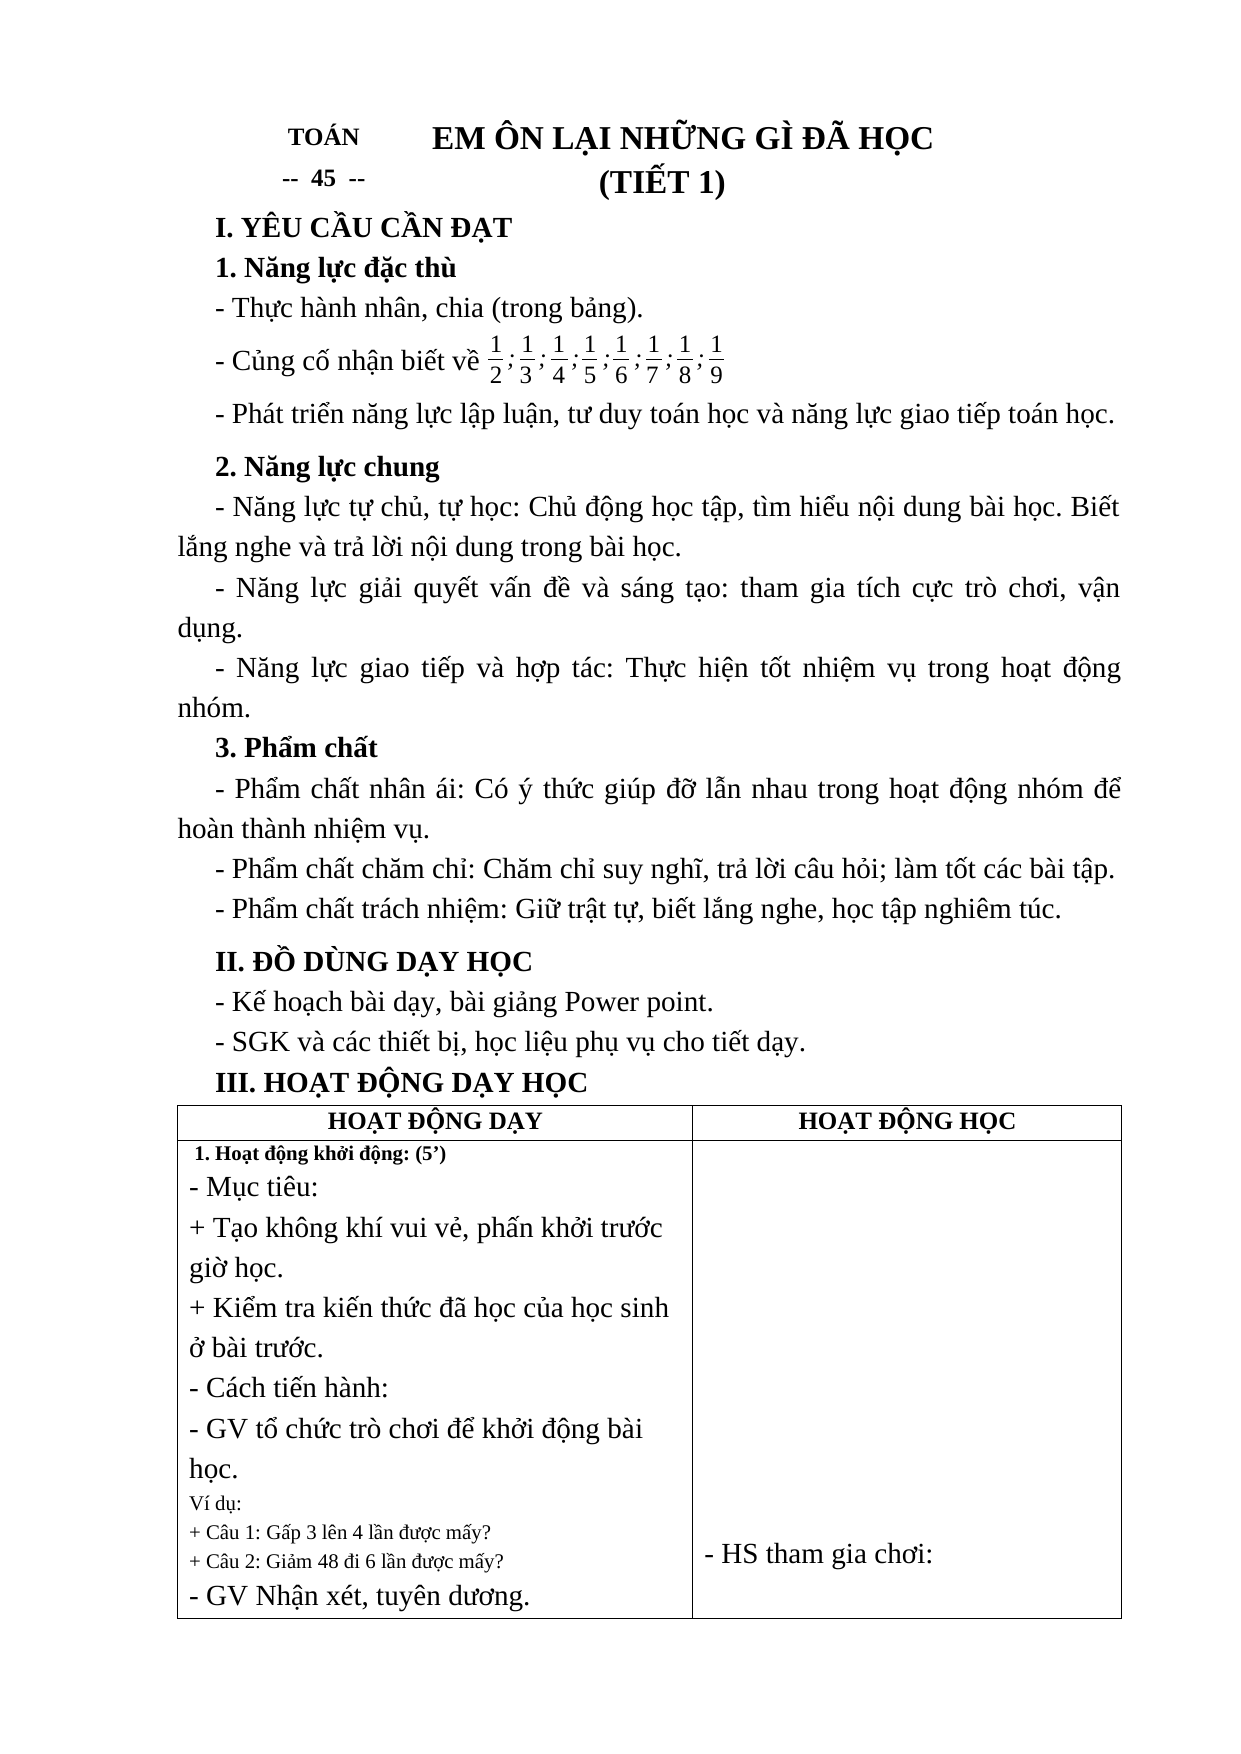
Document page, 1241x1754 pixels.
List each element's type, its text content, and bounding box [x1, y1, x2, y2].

table_header HOẠT ĐỘNG DẠY [178, 1106, 692, 1140]
text - Phát triển năng lực lập luận, tư duy toán học và năng lực giao tiếp toán học. [177, 396, 1122, 430]
text - Phẩm chất chăm chỉ: Chăm chỉ suy nghĩ, trả lời câu hỏi; làm tốt các bài tập. [177, 851, 1122, 885]
text - Năng lực giao tiếp và hợp tác: Thực hiện tốt nhiệm vụ trong hoạt động nhóm. [177, 650, 1122, 724]
text - Phẩm chất trách nhiệm: Giữ trật tự, biết lắng nghe, học tập nghiêm túc. [177, 891, 1122, 925]
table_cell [178, 1141, 692, 1618]
text - Củng cố nhận biết về [177, 331, 1122, 390]
text - Kế hoạch bài dạy, bài giảng Power point. [177, 984, 1122, 1018]
text - Năng lực giải quyết vấn đề và sáng tạo: tham gia tích cực trò chơi, vận dụng. [177, 570, 1122, 643]
text 2. Năng lực chung [177, 449, 1122, 483]
text 1. Năng lực đặc thù [177, 250, 1122, 284]
text II. ĐỒ DÙNG DẠY HỌC [177, 944, 1122, 978]
text EM ÔN LẠI NHỮNG GÌ ĐÃ HỌC [177, 118, 1122, 156]
text III. HOẠT ĐỘNG DẠY HỌC [177, 1065, 1122, 1098]
text - SGK và các thiết bị, học liệu phụ vụ cho tiết dạy. [177, 1024, 1122, 1058]
text - Thực hành nhân, chia (trong bảng). [177, 291, 1122, 324]
text - Phẩm chất nhân ái: Có ý thức giúp đỡ lẫn nhau trong hoạt động nhóm để hoàn thành nhiệm vụ. [177, 771, 1122, 844]
text 3. Phẩm chất [177, 731, 1122, 764]
text - Năng lực tự chủ, tự học: Chủ động học tập, tìm hiểu nội dung bài học. Biết lắng nghe và trả lời nội dung trong bài học. [177, 489, 1122, 563]
text (TIẾT 1) [177, 162, 1122, 201]
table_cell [693, 1141, 1121, 1618]
table_header HOẠT ĐỘNG HỌC [693, 1106, 1121, 1140]
text I. YÊU CẦU CẦN ĐẠT [177, 210, 1122, 244]
